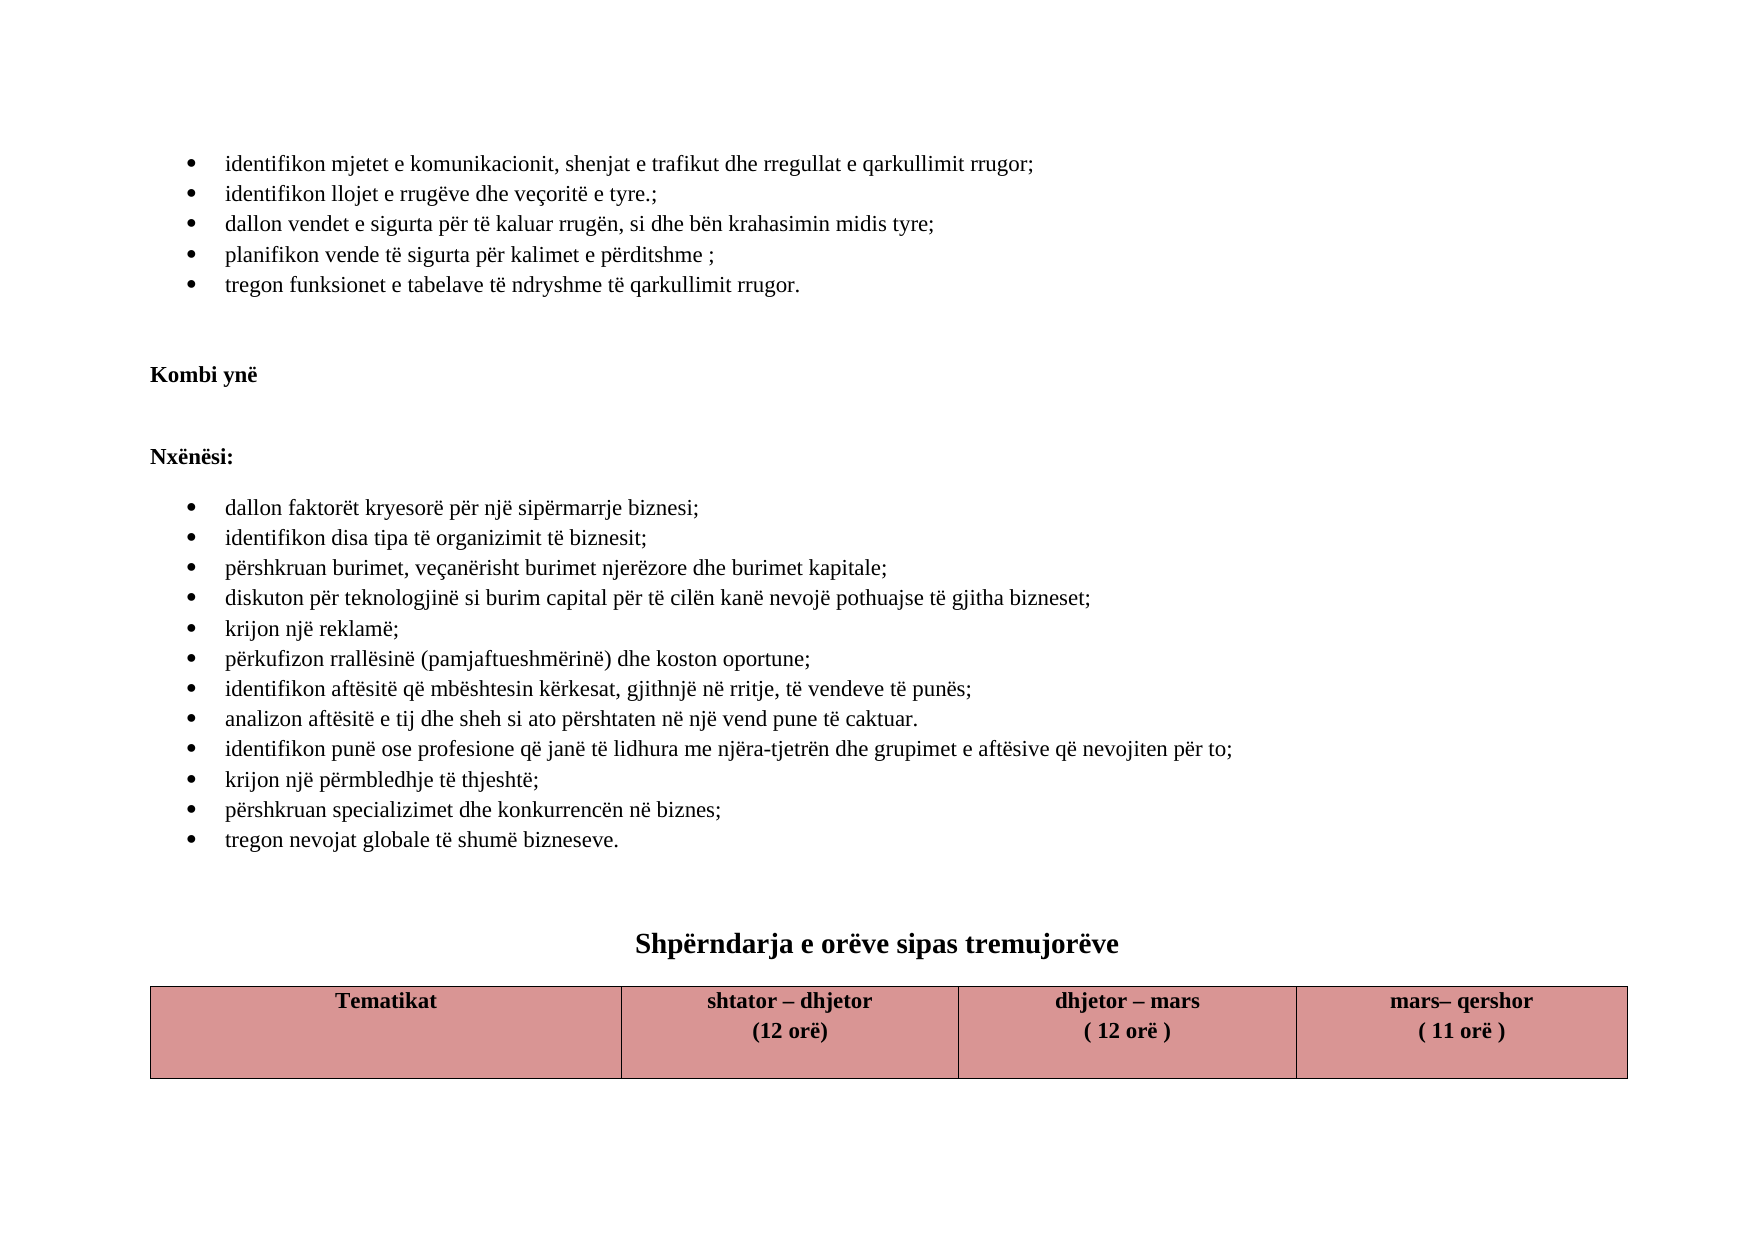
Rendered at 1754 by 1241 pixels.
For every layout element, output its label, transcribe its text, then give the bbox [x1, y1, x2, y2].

list krijon një përmbledhje të thjeshtë; [187, 766, 1604, 792]
text Kombi ynë [150, 361, 1604, 388]
list krijon një reklamë; [187, 614, 1604, 641]
list përshkruan burimet, veçanërisht burimet njerëzore dhe burimet kapitale; [187, 554, 1604, 581]
table_header dhjetor – mars ( 12 orë ) [959, 987, 1296, 1078]
list dallon vendet e sigurta për të kaluar rrugën, si dhe bën krahasimin midis tyre; [187, 210, 1604, 237]
list diskuton për teknologjinë si burim capital për të cilën kanë nevojë pothuajse të gjitha bizneset; [187, 584, 1604, 611]
text Shpërndarja e orëve sipas tremujorëve [150, 927, 1604, 960]
list identifikon aftësitë që mbështesin kërkesat, gjithnjë në rritje, të vendeve të punës; [187, 675, 1604, 701]
list identifikon mjetet e komunikacionit, shenjat e trafikut dhe rregullat e qarkullimit rrugor; [187, 150, 1604, 176]
table_header shtator – dhjetor (12 orë) [622, 987, 958, 1078]
list përshkruan specializimet dhe konkurrencën në biznes; [187, 796, 1604, 822]
list tregon nevojat globale të shumë bizneseve. [187, 826, 1604, 852]
list tregon funksionet e tabelave të ndryshme të qarkullimit rrugor. [187, 271, 1604, 297]
list identifikon disa tipa të organizimit të biznesit; [187, 524, 1604, 550]
list identifikon llojet e rrugëve dhe veçoritë e tyre.; [187, 180, 1604, 207]
list identifikon punë ose profesione që janë të lidhura me njëra-tjetrën dhe grupimet e aftësive që nevojiten për to; [187, 735, 1604, 762]
table_header mars– qershor ( 11 orë ) [1297, 987, 1627, 1078]
table_header Tematikat [151, 987, 621, 1078]
text Nxënësi: [150, 443, 1604, 469]
list analizon aftësitë e tij dhe sheh si ato përshtaten në një vend pune të caktuar. [187, 705, 1604, 732]
list përkufizon rrallësinë (pamjaftueshmërinë) dhe koston oportune; [187, 645, 1604, 671]
list dallon faktorët kryesorë për një sipërmarrje biznesi; [187, 494, 1604, 520]
list planifikon vende të sigurta për kalimet e përditshme ; [187, 241, 1604, 267]
